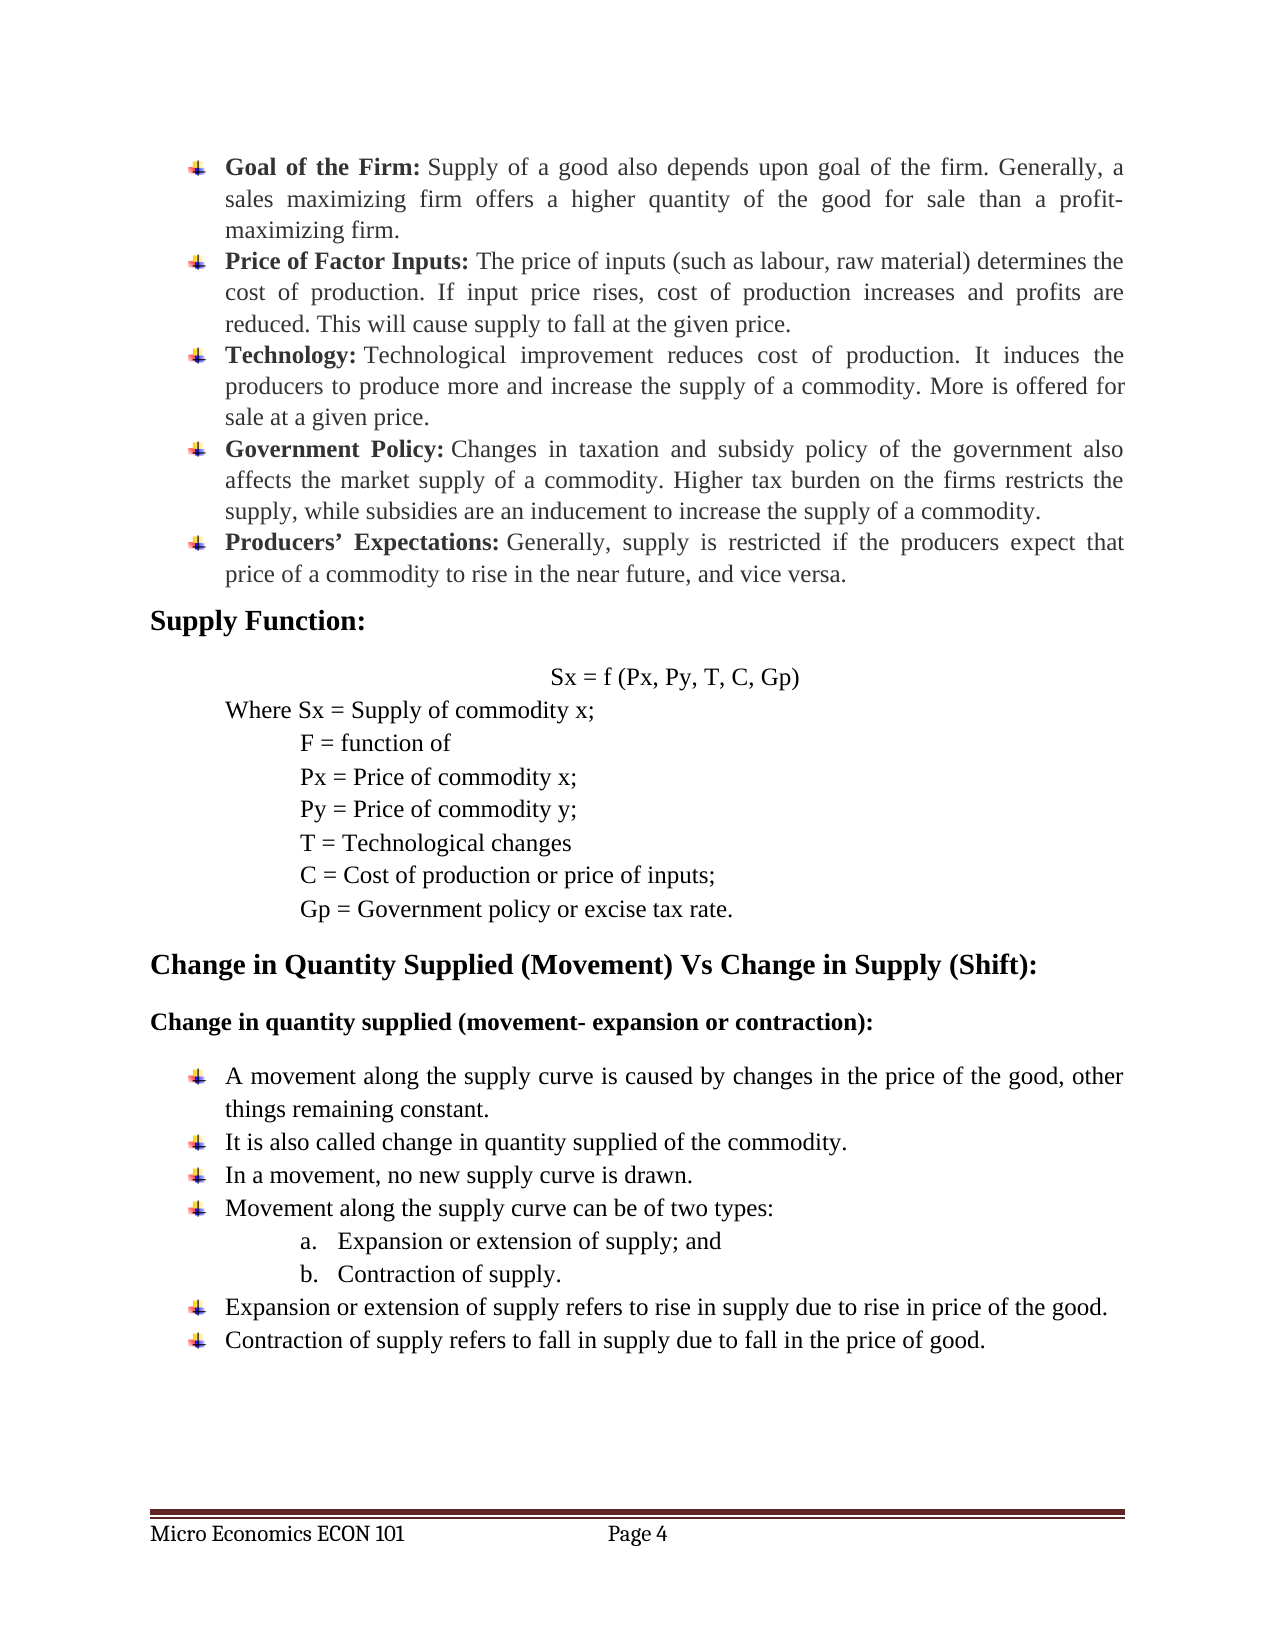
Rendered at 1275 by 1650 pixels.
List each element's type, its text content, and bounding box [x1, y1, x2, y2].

list Contraction of supply. [300, 1259, 1125, 1288]
list In a movement, no new supply curve is drawn. [187, 1160, 1125, 1188]
list It is also called change in quantity supplied of the commodity. [187, 1127, 1125, 1156]
picture [188, 1199, 206, 1217]
picture [188, 159, 206, 176]
list Py = Price of commodity y; [225, 794, 1125, 823]
text Change in quantity supplied (movement- expansion or contraction): [150, 1007, 1125, 1036]
picture [188, 1133, 206, 1151]
list Government Policy: Changes in taxation and subsidy policy of the government also affects the market supply of a commodity. Higher tax burden on the firms restricts the supply, while subsidies are an inducement to increase the supply of a commodity. [187, 431, 1125, 525]
picture [188, 1067, 206, 1085]
list Expansion or extension of supply; and [300, 1226, 1125, 1254]
list Movement along the supply curve can be of two types: [187, 1193, 1125, 1222]
list Expansion or extension of supply refers to rise in supply due to rise in price of the good. [187, 1292, 1125, 1321]
picture [188, 534, 206, 551]
text Supply Function: [150, 603, 1125, 637]
list Goal of the Firm: Supply of a good also depends upon goal of the firm. Generally, a sales maximizing firm offers a higher quantity of the good for sale than a profit-maximizing firm. [187, 150, 1125, 244]
list Px = Price of commodity x; [225, 762, 1125, 790]
list Contraction of supply refers to fall in supply due to fall in the price of good. [187, 1325, 1125, 1354]
list Where Sx = Supply of commodity x; [225, 696, 1125, 724]
list A movement along the supply curve is caused by changes in the price of the good, other things remaining constant. [187, 1061, 1125, 1122]
list Producers’ Expectations: Generally, supply is restricted if the producers expect that price of a commodity to rise in the near future, and vice versa. [187, 525, 1125, 587]
list F = function of [225, 728, 1125, 757]
picture [188, 1331, 206, 1349]
picture [188, 346, 206, 364]
list Sx = f (Px, Py, T, C, Gp) [225, 662, 1125, 691]
picture [188, 1298, 206, 1316]
list T = Technological changes [225, 828, 1125, 856]
list Technology: Technological improvement reduces cost of production. It induces the producers to produce more and increase the supply of a commodity. More is offered for sale at a given price. [187, 337, 1125, 431]
list Price of Factor Inputs: The price of inputs (such as labour, raw material) determines the cost of production. If input price rises, cost of production increases and profits are reduced. This will cause supply to fall at the given price. [187, 244, 1125, 337]
list C = Cost of production or price of inputs; [225, 861, 1125, 889]
picture [188, 253, 206, 270]
list Gp = Government policy or excise tax rate. [225, 894, 1125, 922]
picture [188, 440, 206, 457]
picture [188, 1166, 206, 1184]
text Change in Quantity Supplied (Movement) Vs Change in Supply (Shift): [150, 947, 1125, 981]
